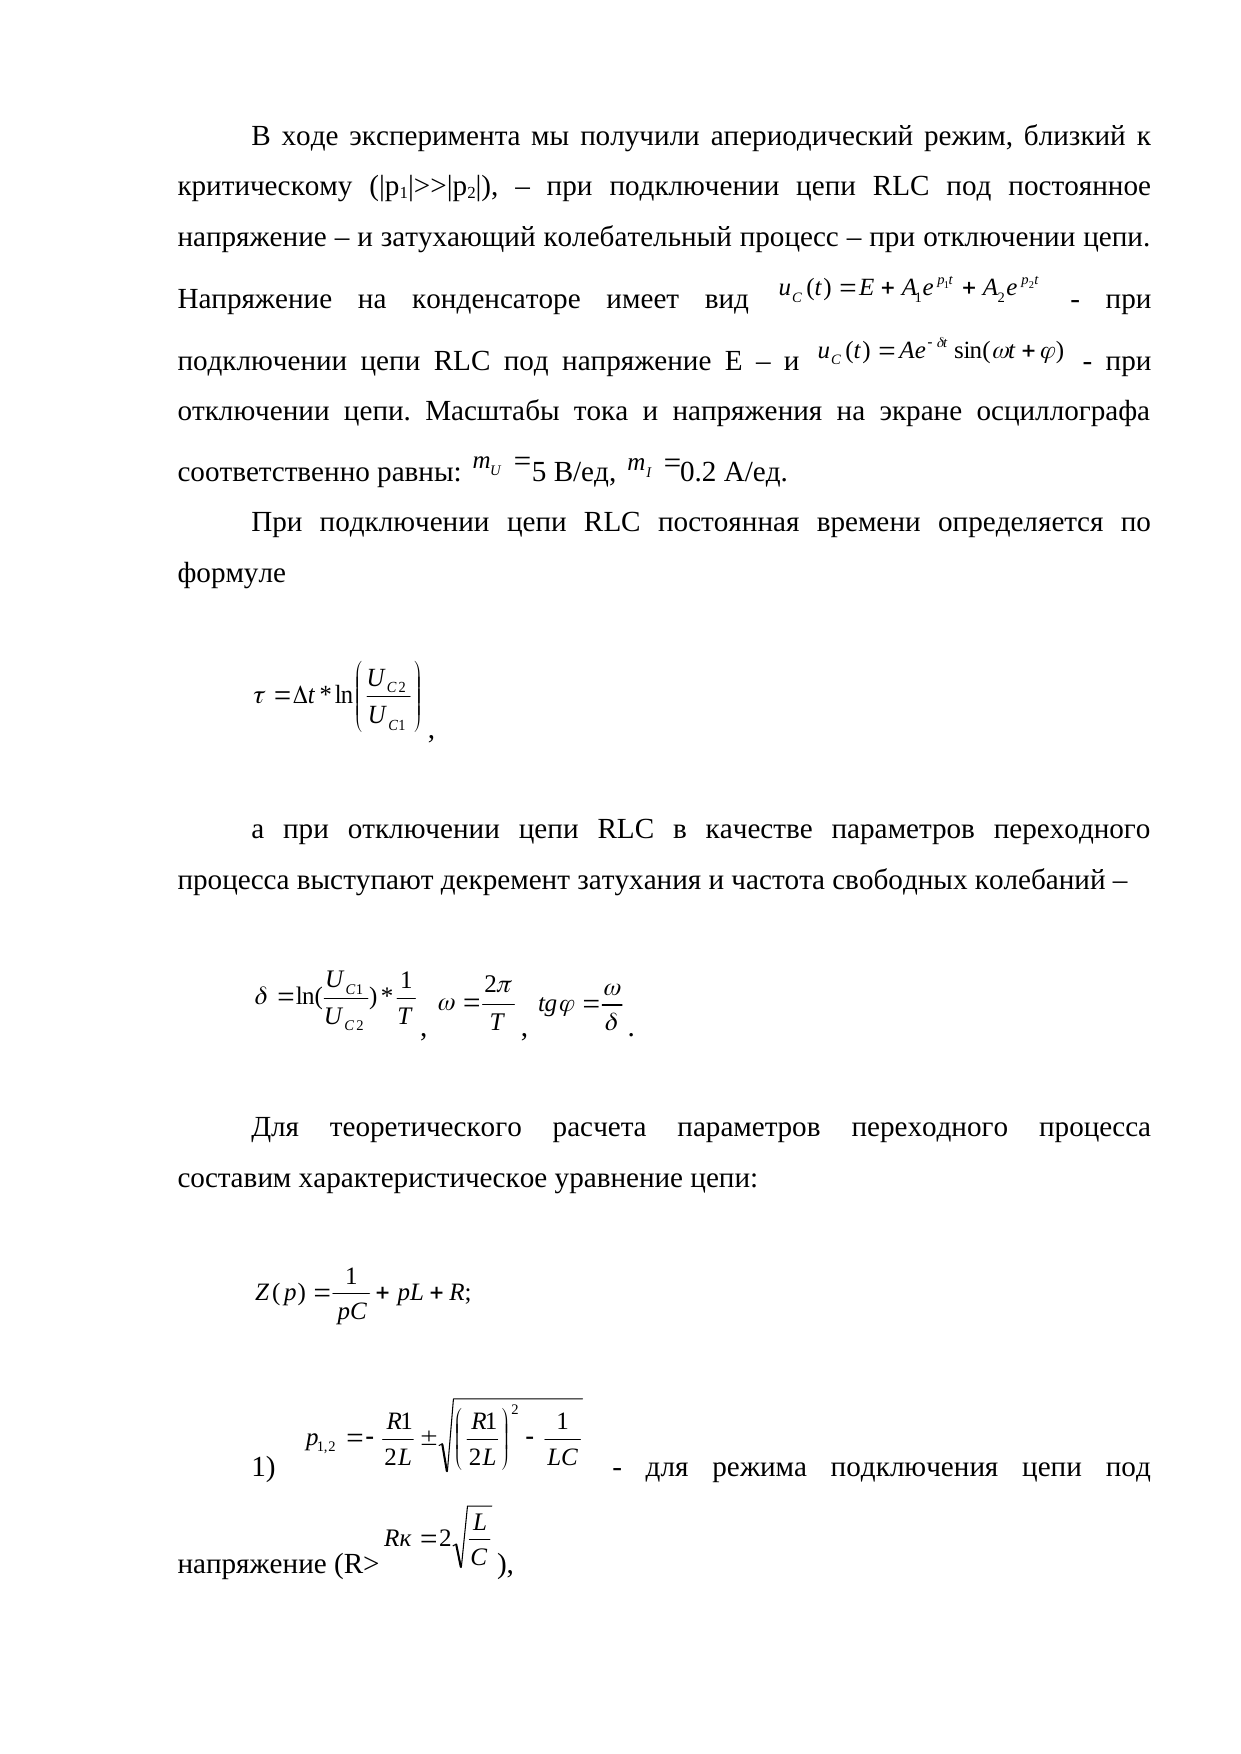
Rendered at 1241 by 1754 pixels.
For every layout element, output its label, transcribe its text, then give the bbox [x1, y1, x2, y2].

text а при отключении цепи RLC в качестве параметров переходного процесса выступают декремент затухания и частота свободных колебаний – [177, 812, 1152, 895]
text Для теоретического расчета параметров переходного процесса составим характеристическое уравнение цепи: [177, 1109, 1152, 1193]
text В ходе эксперимента мы получили апериодический режим, близкий к критическому (|p1|>>|p2|), – при подключении цепи RLC под постоянное напряжение – и затухающий колебательный процесс – при отключении цепи. Напряжение на конденсаторе имеет вид - при подключении цепи RLC под напряжение Е – и - при отключении цепи. Масштабы тока и напряжения на экране осциллографа соответственно равны: 5 В/ед, 0.2 А/ед. [177, 118, 1152, 488]
text При подключении цепи RLC постоянная времени определяется по формуле [177, 504, 1152, 588]
text , [177, 655, 1152, 744]
text , , . [177, 962, 1152, 1042]
text 1) - для режима подключения цепи под напряжение (R>), [177, 1394, 1152, 1579]
